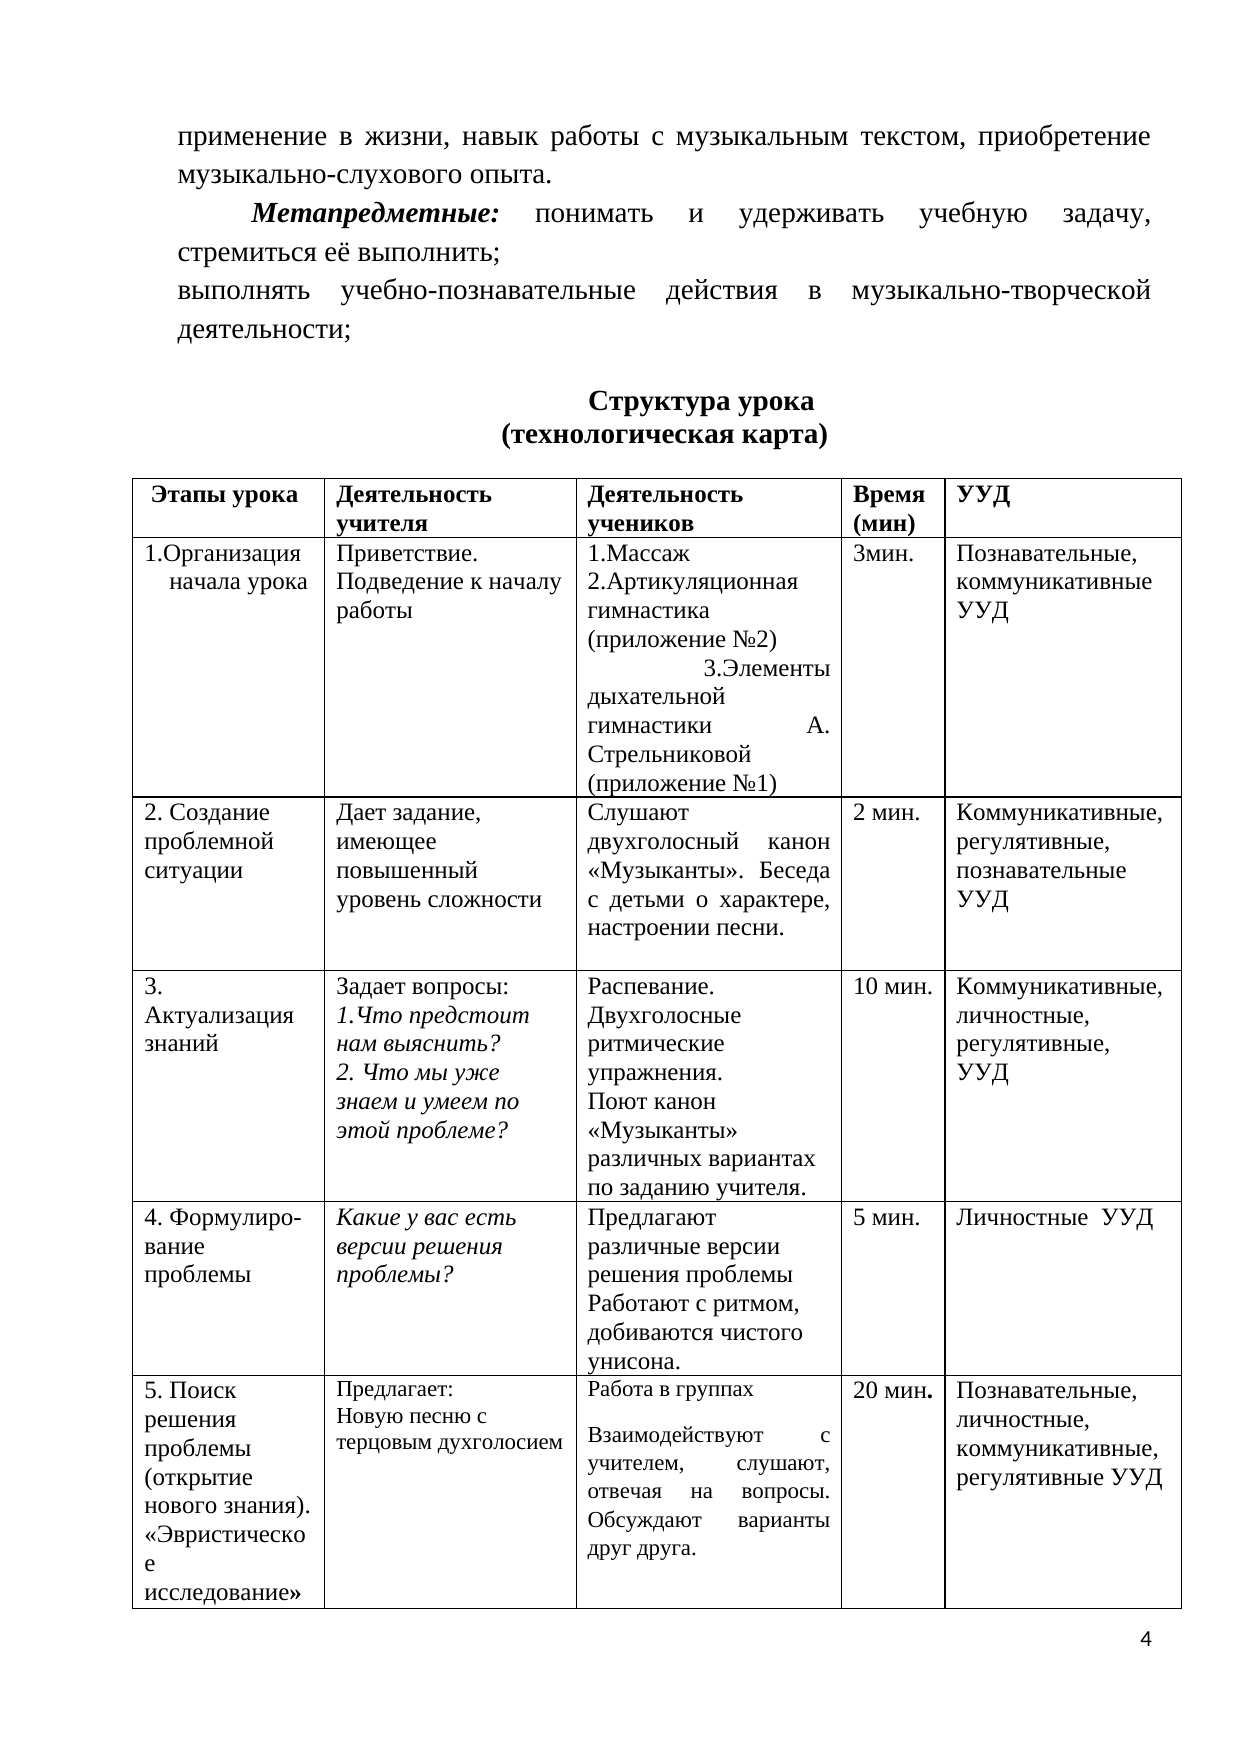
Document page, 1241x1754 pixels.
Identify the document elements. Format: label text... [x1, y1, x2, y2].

table_cell 2. Создание проблемной ситуации [133, 798, 324, 970]
table_header Деятельность учителя [325, 479, 576, 537]
table_cell 2 мин. [842, 798, 944, 970]
table_cell Работа в группах Взаимодействуют с учителем, слушают, отвечая на вопросы. Обсуждают варианты друг друга. [577, 1376, 841, 1608]
table_cell Познавательные, личностные, коммуникативные, регулятивные УУД [946, 1376, 1181, 1608]
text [177, 152, 1152, 190]
text выполнять учебно-познавательные действия в музыкально-творческой деятельности; [177, 272, 1152, 344]
table_cell Коммуникативные, регулятивные, познавательные УУД [946, 798, 1181, 970]
table_cell 3мин. [842, 538, 944, 796]
table_cell Задает вопросы: 1.Что предстоит нам выяснить? 2. Что мы уже знаем и умеем по этой проблеме? [325, 971, 576, 1201]
table_header Деятельность учеников [577, 479, 841, 537]
text Структура урока [177, 383, 1152, 416]
table_header УУД [946, 479, 1181, 537]
table_header Время (мин) [842, 479, 944, 537]
table_cell 1.Организация начала урока [133, 538, 324, 796]
table_cell Предлагают различные версии решения проблемы Работают с ритмом, добиваются чистого унисона. [577, 1202, 841, 1374]
table_cell 4. Формулиро-вание проблемы [133, 1202, 324, 1374]
table_cell Дает задание, имеющее повышенный уровень сложности [325, 798, 576, 970]
table_cell 1.Массаж 2.Артикуляционная гимнастика (приложение №2) 3.Элементы дыхательной гимнастики А. Стрельниковой (приложение №1) [577, 538, 841, 796]
table_cell Коммуникативные, личностные, регулятивные, УУД [946, 971, 1181, 1201]
table_cell Познавательные, коммуникативные УУД [946, 538, 1181, 796]
table_cell 20 мин. [842, 1376, 944, 1608]
table_cell Личностные УУД [946, 1202, 1181, 1374]
table_cell Слушают двухголосный канон «Музыканты». Беседа с детьми о характере, настроении песни. [577, 798, 841, 970]
table_cell 10 мин. [842, 971, 944, 1201]
table_cell Предлагает: Новую песню с терцовым духголосием [325, 1376, 576, 1608]
table_cell 5 мин. [842, 1202, 944, 1374]
table_cell 3. Актуализация знаний [133, 971, 324, 1201]
table_cell Какие у вас есть версии решения проблемы? [325, 1202, 576, 1374]
table_cell Приветствие. Подведение к началу работы [325, 538, 576, 796]
table_header Этапы урока [133, 479, 324, 537]
text (технологическая карта) [177, 416, 1152, 450]
text Метапредметные: понимать и удерживать учебную задачу, стремиться её выполнить; [177, 195, 1152, 267]
table_cell 5. Поиск решения проблемы (открытие нового знания). «Эвристическое исследование» [133, 1376, 324, 1608]
table_cell Распевание. Двухголосные ритмические упражнения. Поют канон «Музыканты» различных вариантах по заданию учителя. [577, 971, 841, 1201]
